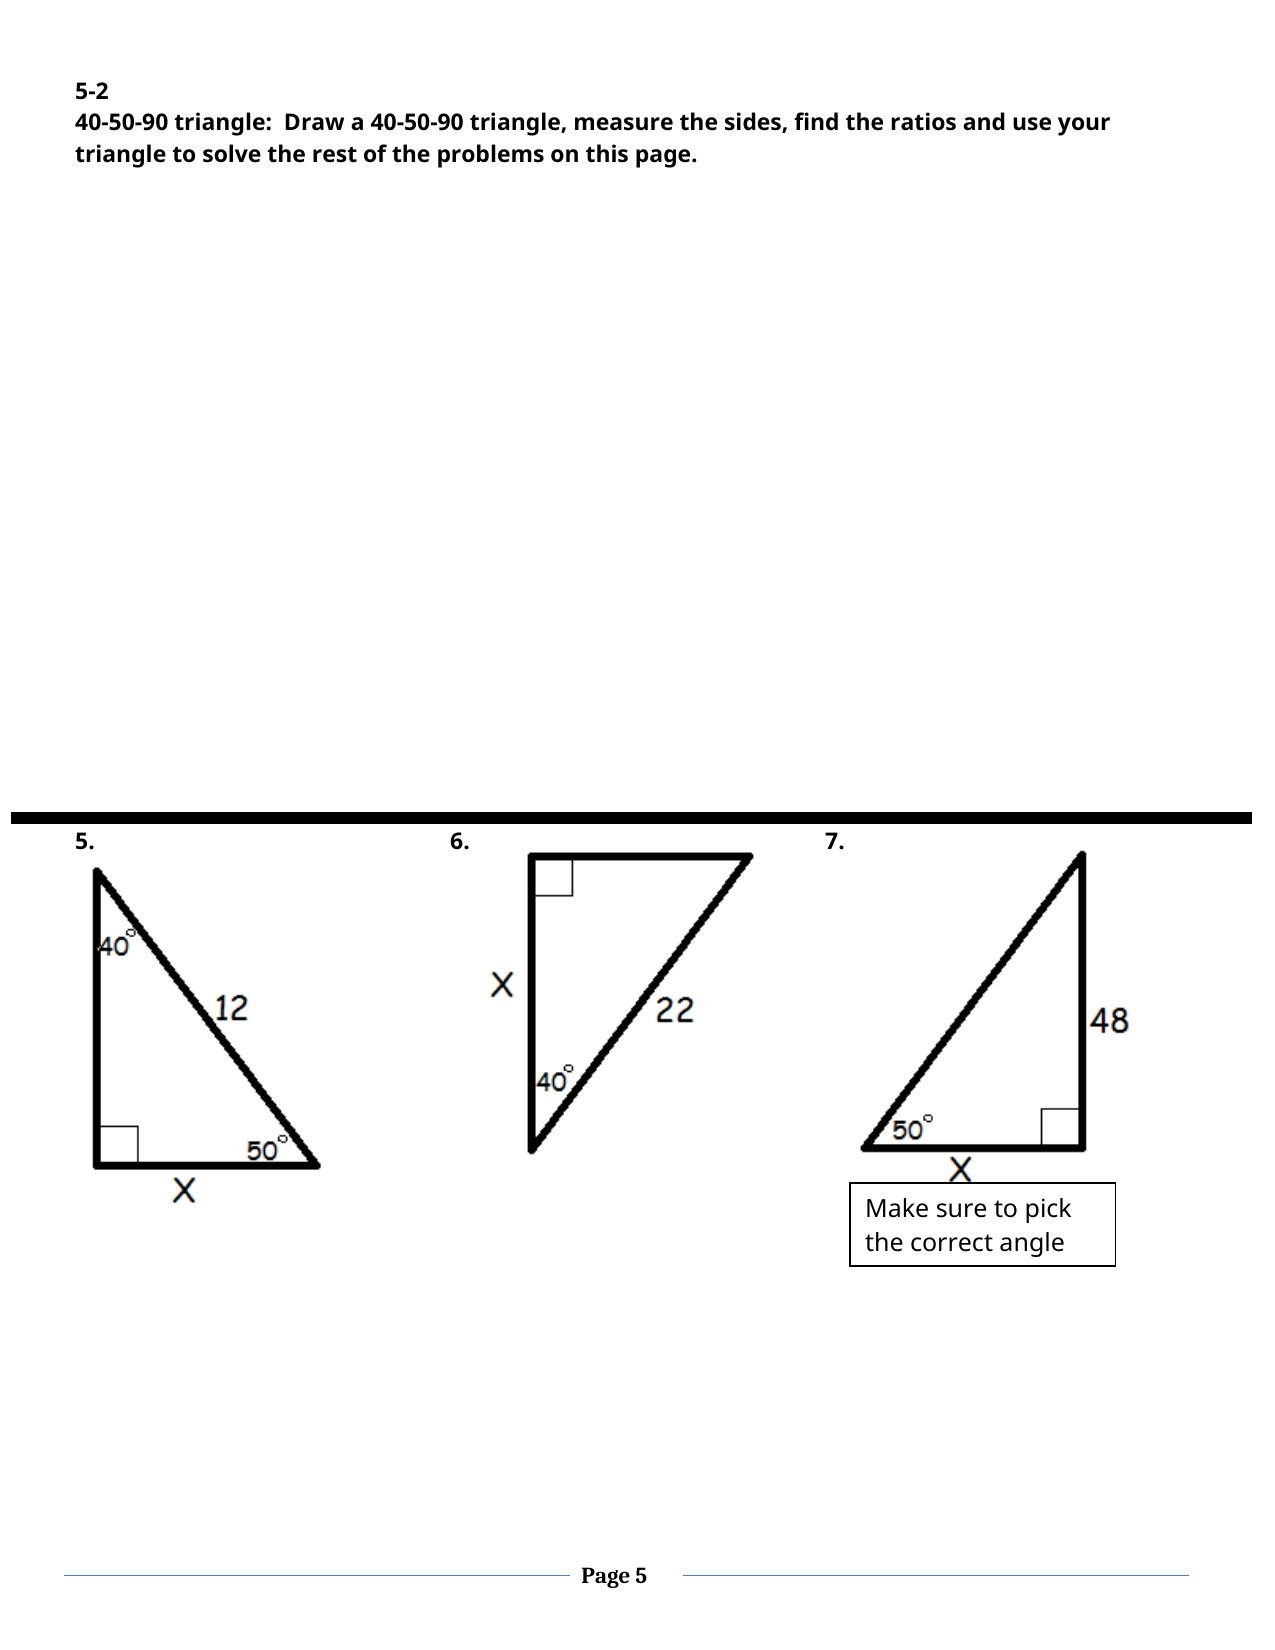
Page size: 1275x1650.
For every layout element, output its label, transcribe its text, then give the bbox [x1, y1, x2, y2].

picture [71, 861, 332, 1214]
picture [481, 856, 763, 1159]
picture [850, 856, 1135, 1190]
text 40-50-90 triangle: Draw a 40-50-90 triangle, measure the sides, find the ratios and use your triangle to solve the rest of the problems on this page. [75, 106, 1200, 169]
text 5-2 [75, 75, 1200, 106]
text 5. 6. 7. [75, 825, 1200, 856]
